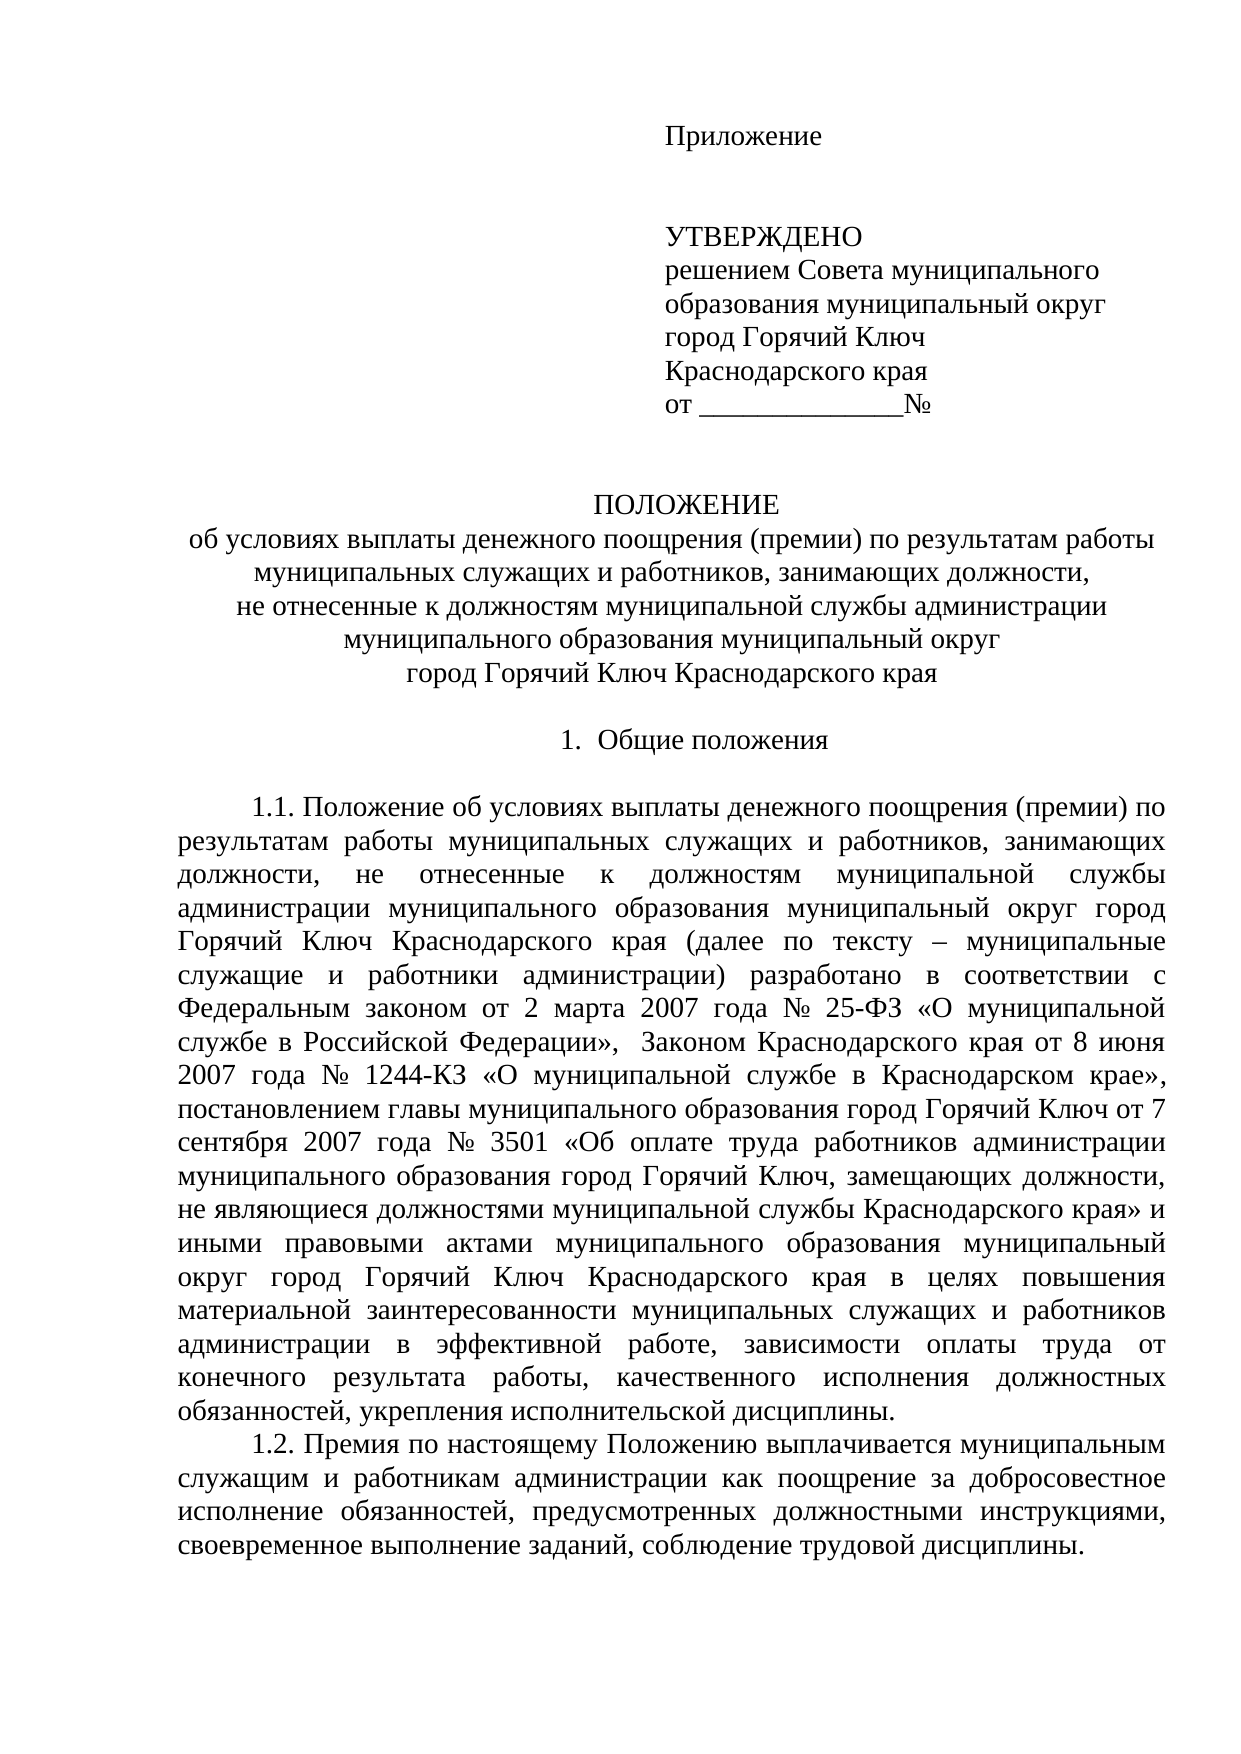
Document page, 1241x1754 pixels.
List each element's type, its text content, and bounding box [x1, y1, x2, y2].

text Краснодарского края [177, 353, 1167, 387]
text не отнесенные к должностям муниципальной службы администрации [177, 588, 1167, 621]
text ПОЛОЖЕНИЕ [177, 487, 1167, 521]
text решением Совета муниципального [177, 252, 1167, 286]
text муниципального образования муниципальный округ [177, 621, 1167, 655]
text УТВЕРЖДЕНО [177, 219, 1167, 252]
text Приложение [177, 118, 1167, 152]
text об условиях выплаты денежного поощрения (премии) по результатам работы муниципальных служащих и работников, занимающих должности, [177, 521, 1167, 588]
text от ______________№ [177, 387, 1167, 420]
list 1.1. Положение об условиях выплаты денежного поощрения (премии) по результатам работы муниципальных служащих и работников, занимающих должности, не отнесенные к должностям муниципальной службы администрации муниципального образования муниципальный округ город Горячий Ключ Краснодарского края (далее по тексту – муниципальные служащие и работники администрации) разработано в соответствии с Федеральным законом от 2 марта 2007 года № 25-ФЗ «О муниципальной службе в Российской Федерации», Законом Краснодарского края от 8 июня 2007 года № 1244-КЗ «О муниципальной службе в Краснодарском крае», постановлением главы муниципального образования город Горячий Ключ от 7 сентября 2007 года № 3501 «Об оплате труда работников администрации муниципального образования город Горячий Ключ, замещающих должности, не являющиеся должностями муниципальной службы Краснодарского края» и иными правовыми актами муниципального образования муниципальный округ город Горячий Ключ Краснодарского края в целях повышения материальной заинтересованности муниципальных служащих и работников администрации в эффективной работе, зависимости оплаты труда от конечного результата работы, качественного исполнения должностных обязанностей, укрепления исполнительской дисциплины. [177, 789, 1167, 1426]
list 1.2. Премия по настоящему Положению выплачивается муниципальным служащим и работникам администрации как поощрение за добросовестное исполнение обязанностей, предусмотренных должностными инструкциями, своевременное выполнение заданий, соблюдение трудовой дисциплины. [177, 1426, 1167, 1561]
text город Горячий Ключ Краснодарского края [177, 655, 1167, 688]
list Общие положения [222, 722, 1167, 756]
text город Горячий Ключ [177, 319, 1167, 353]
text образования муниципальный округ [177, 286, 1167, 319]
